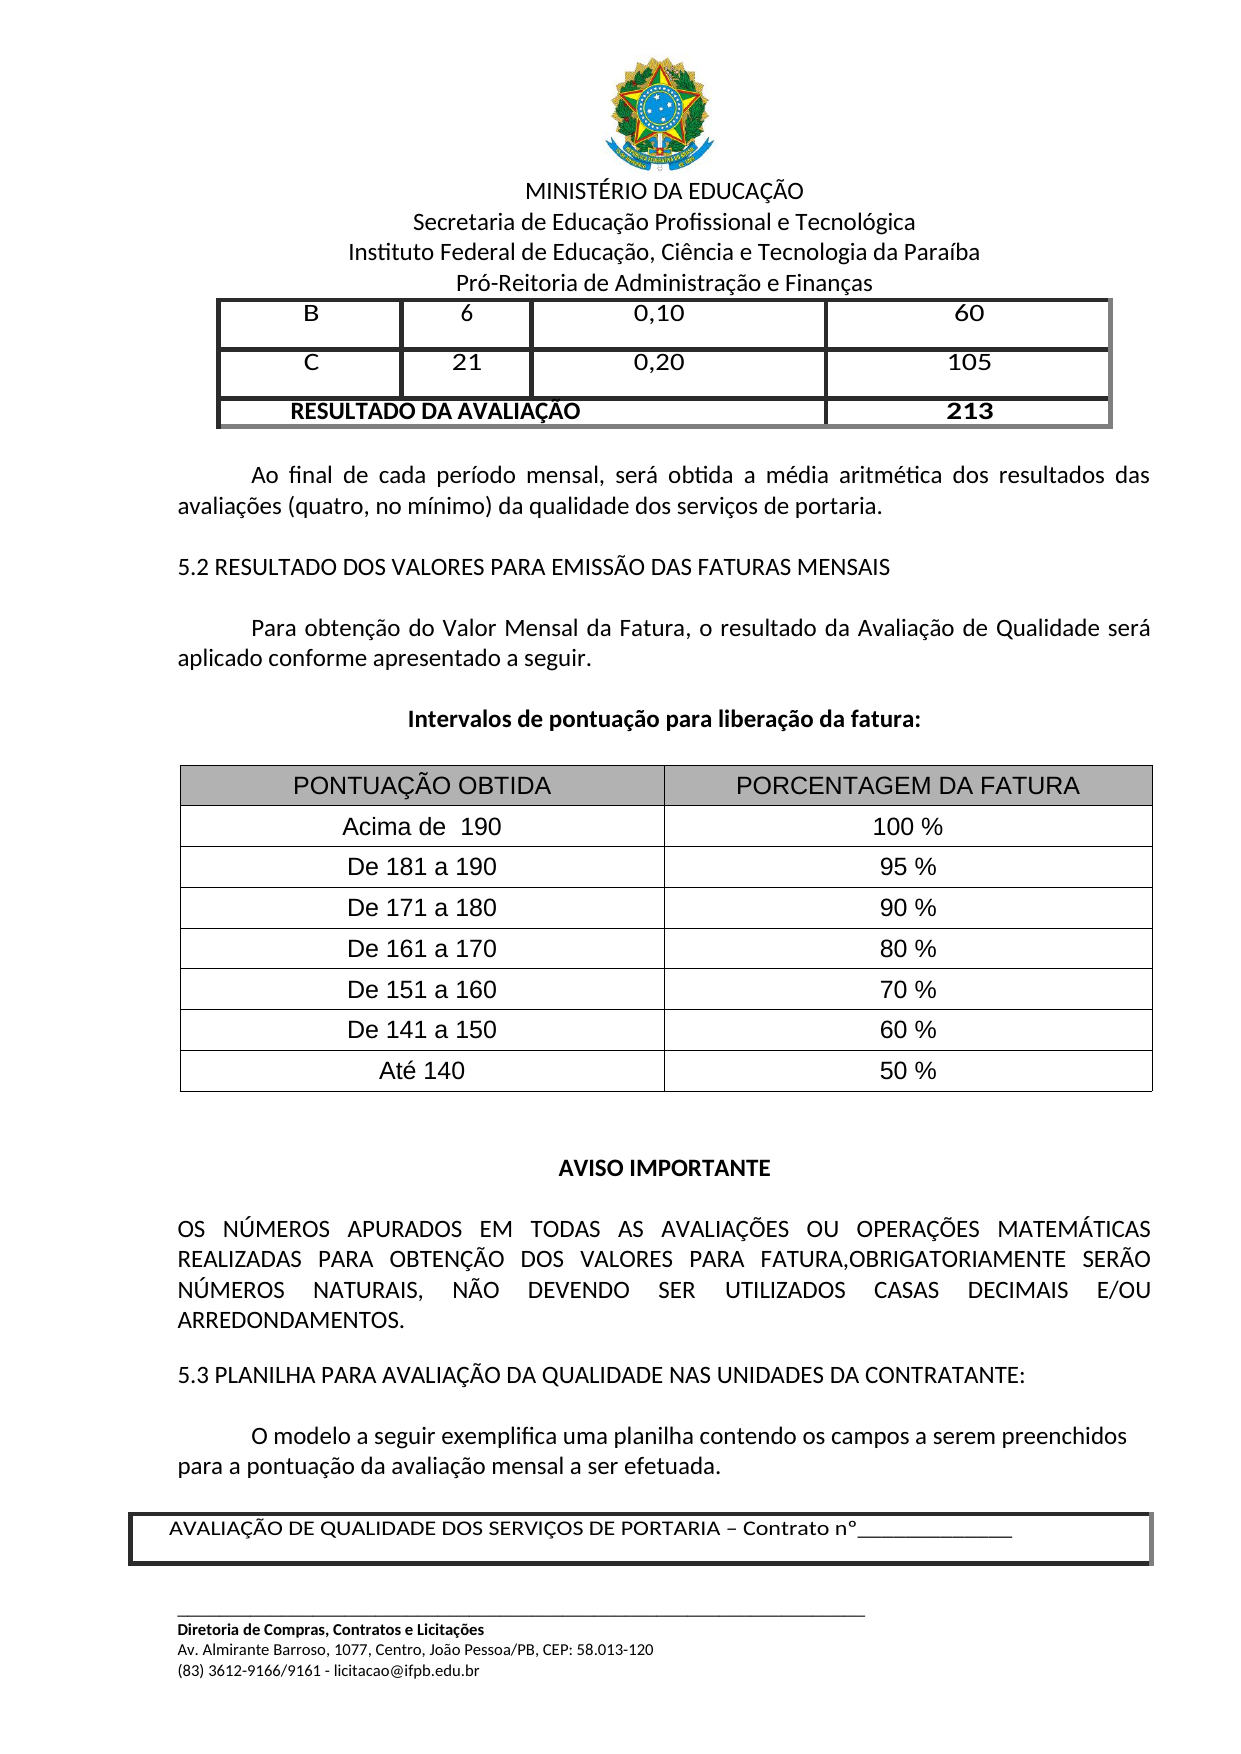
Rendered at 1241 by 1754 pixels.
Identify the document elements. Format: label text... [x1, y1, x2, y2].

text OS NÚMEROS APURADOS EM TODAS AS AVALIAÇÕES OU OPERAÇÕES MATEMÁTICAS REALIZADAS PARA OBTENÇÃO DOS VALORES PARA FATURA,OBRIGATORIAMENTE SERÃO NÚMEROS NATURAIS, NÃO DEVENDO SER UTILIZADOS CASAS DECIMAIS E/OU ARREDONDAMENTOS. [177, 1213, 1152, 1335]
table_cell 60 [828, 302, 1108, 347]
text 5.2 RESULTADO DOS VALORES PARA EMISSÃO DAS FATURAS MENSAIS [177, 551, 1152, 582]
table_cell 0,10 [534, 302, 824, 347]
table_cell 95 % [665, 847, 1152, 887]
table_cell B [221, 302, 399, 347]
table_cell 0,20 [534, 352, 824, 396]
text O modelo a seguir exemplifica uma planilha contendo os campos a serem preenchidos para a pontuação da avaliação mensal a ser efetuada. [177, 1420, 1152, 1481]
table_cell 6 [404, 302, 529, 347]
text Para obtenção do Valor Mensal da Fatura, o resultado da Avaliação de Qualidade será aplicado conforme apresentado a seguir. [177, 612, 1152, 673]
table_header AVALIAÇÃO DE QUALIDADE DOS SERVIÇOS DE PORTARIA – Contrato nº_____________ [133, 1516, 1149, 1561]
text Intervalos de pontuação para liberação da fatura: [177, 704, 1152, 734]
table_cell RESULTADO DA AVALIAÇÃO [221, 401, 824, 424]
picture [601, 54, 718, 174]
table_cell De 181 a 190 [181, 847, 664, 887]
text Ao final de cada período mensal, será obtida a média aritmética dos resultados das avaliações (quatro, no mínimo) da qualidade dos serviços de portaria. [177, 459, 1152, 521]
table_cell 60 % [665, 1010, 1152, 1050]
table_cell 90 % [665, 888, 1152, 928]
table_header PONTUAÇÃO OBTIDA [181, 766, 664, 805]
table_header PORCENTAGEM DA FATURA [665, 766, 1152, 805]
table_cell 50 % [665, 1051, 1152, 1091]
table_cell De 161 a 170 [181, 929, 664, 968]
table_cell Acima de 190 [181, 806, 664, 846]
table_cell De 151 a 160 [181, 969, 664, 1009]
table_cell C [221, 352, 399, 396]
table_cell 105 [828, 352, 1108, 396]
table_cell Até 140 [181, 1051, 664, 1091]
table_cell 70 % [665, 969, 1152, 1009]
table_cell De 141 a 150 [181, 1010, 664, 1050]
table_cell 213 [828, 401, 1108, 424]
table_cell De 171 a 180 [181, 888, 664, 928]
table_cell 80 % [665, 929, 1152, 968]
text 5.3 PLANILHA PARA AVALIAÇÃO DA QUALIDADE NAS UNIDADES DA CONTRATANTE: [177, 1359, 1152, 1390]
table_cell 21 [404, 352, 529, 396]
text AVISO IMPORTANTE [177, 1152, 1152, 1183]
table_cell 100 % [665, 806, 1152, 846]
